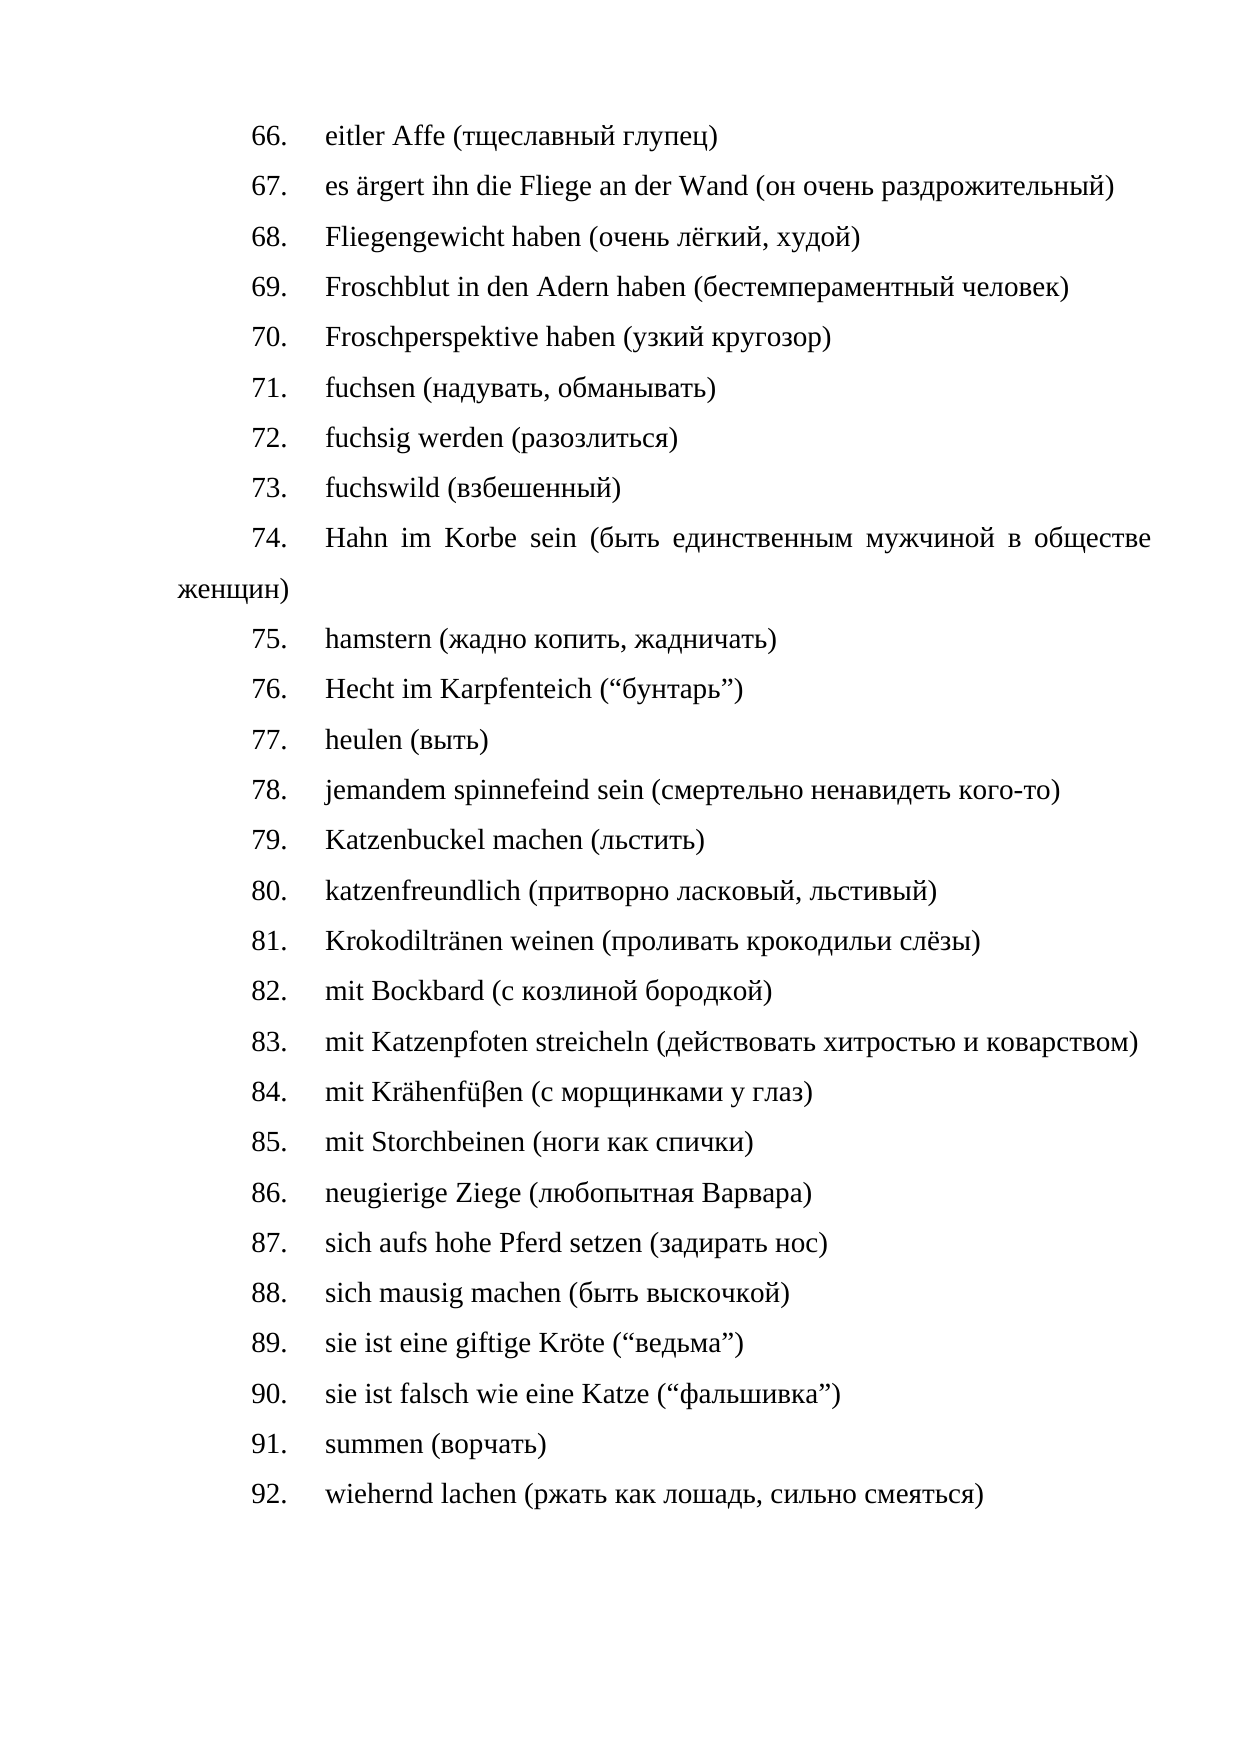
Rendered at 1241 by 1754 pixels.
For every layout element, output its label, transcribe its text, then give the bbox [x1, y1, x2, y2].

list fuchsig wеrden (разозлиться) [177, 420, 1152, 453]
list Hahn im Korbe sein (быть единственным мужчиной в обществе женщин) [177, 521, 1152, 604]
list Katzenbuckel machen (льстить) [177, 822, 1152, 856]
list sie ist falsch wie eine Katze (“фальшивка”) [177, 1376, 1152, 1409]
list wiehernd lachen (ржать как лошадь, сильно смеяться) [177, 1477, 1152, 1510]
list Fliegengewicht haben (очень лёгкий, худой) [177, 219, 1152, 252]
list Krokodiltränen weinen (проливать крокодильи слёзы) [177, 923, 1152, 957]
list fuchswild (взбешенный) [177, 470, 1152, 504]
list hamstern (жадно копить, жадничать) [177, 621, 1152, 655]
list mit Bockbard (с козлиной бородкой) [177, 973, 1152, 1007]
list mit Katzenpfoten streicheln (действовать хитростью и коварством) [177, 1024, 1152, 1057]
list Froschperspektive haben (узкий кругозор) [177, 319, 1152, 353]
list neugierige Ziege (любопытная Варвара) [177, 1175, 1152, 1208]
list jemandem spinnefeind sein (смертельно ненавидеть кого-то) [177, 772, 1152, 806]
list mit Storchbeinen (ноги как спички) [177, 1124, 1152, 1158]
list katzenfreundlich (притворно ласковый, льстивый) [177, 873, 1152, 906]
list sich aufs hohe Pferd setzen (задирать нос) [177, 1225, 1152, 1258]
list Froschblut in den Adern haben (бестемпераментный человек) [177, 269, 1152, 303]
list sie ist eine giftige Kröte (“ведьма”) [177, 1326, 1152, 1359]
list summen (ворчать) [177, 1426, 1152, 1460]
list es ärgert ihn die Fliege an der Wand (он очень раздрожительный) [177, 168, 1152, 202]
list sich mausig machen (быть выскочкой) [177, 1275, 1152, 1309]
list heulen (выть) [177, 722, 1152, 755]
list eitler Affe (тщеславный глупец) [177, 118, 1152, 152]
list Hecht im Karpfenteich (“бунтарь”) [177, 672, 1152, 705]
list mit Krähenfüβen (с морщинками у глаз) [177, 1074, 1152, 1108]
list fuchsen (надувать, обманывать) [177, 370, 1152, 403]
